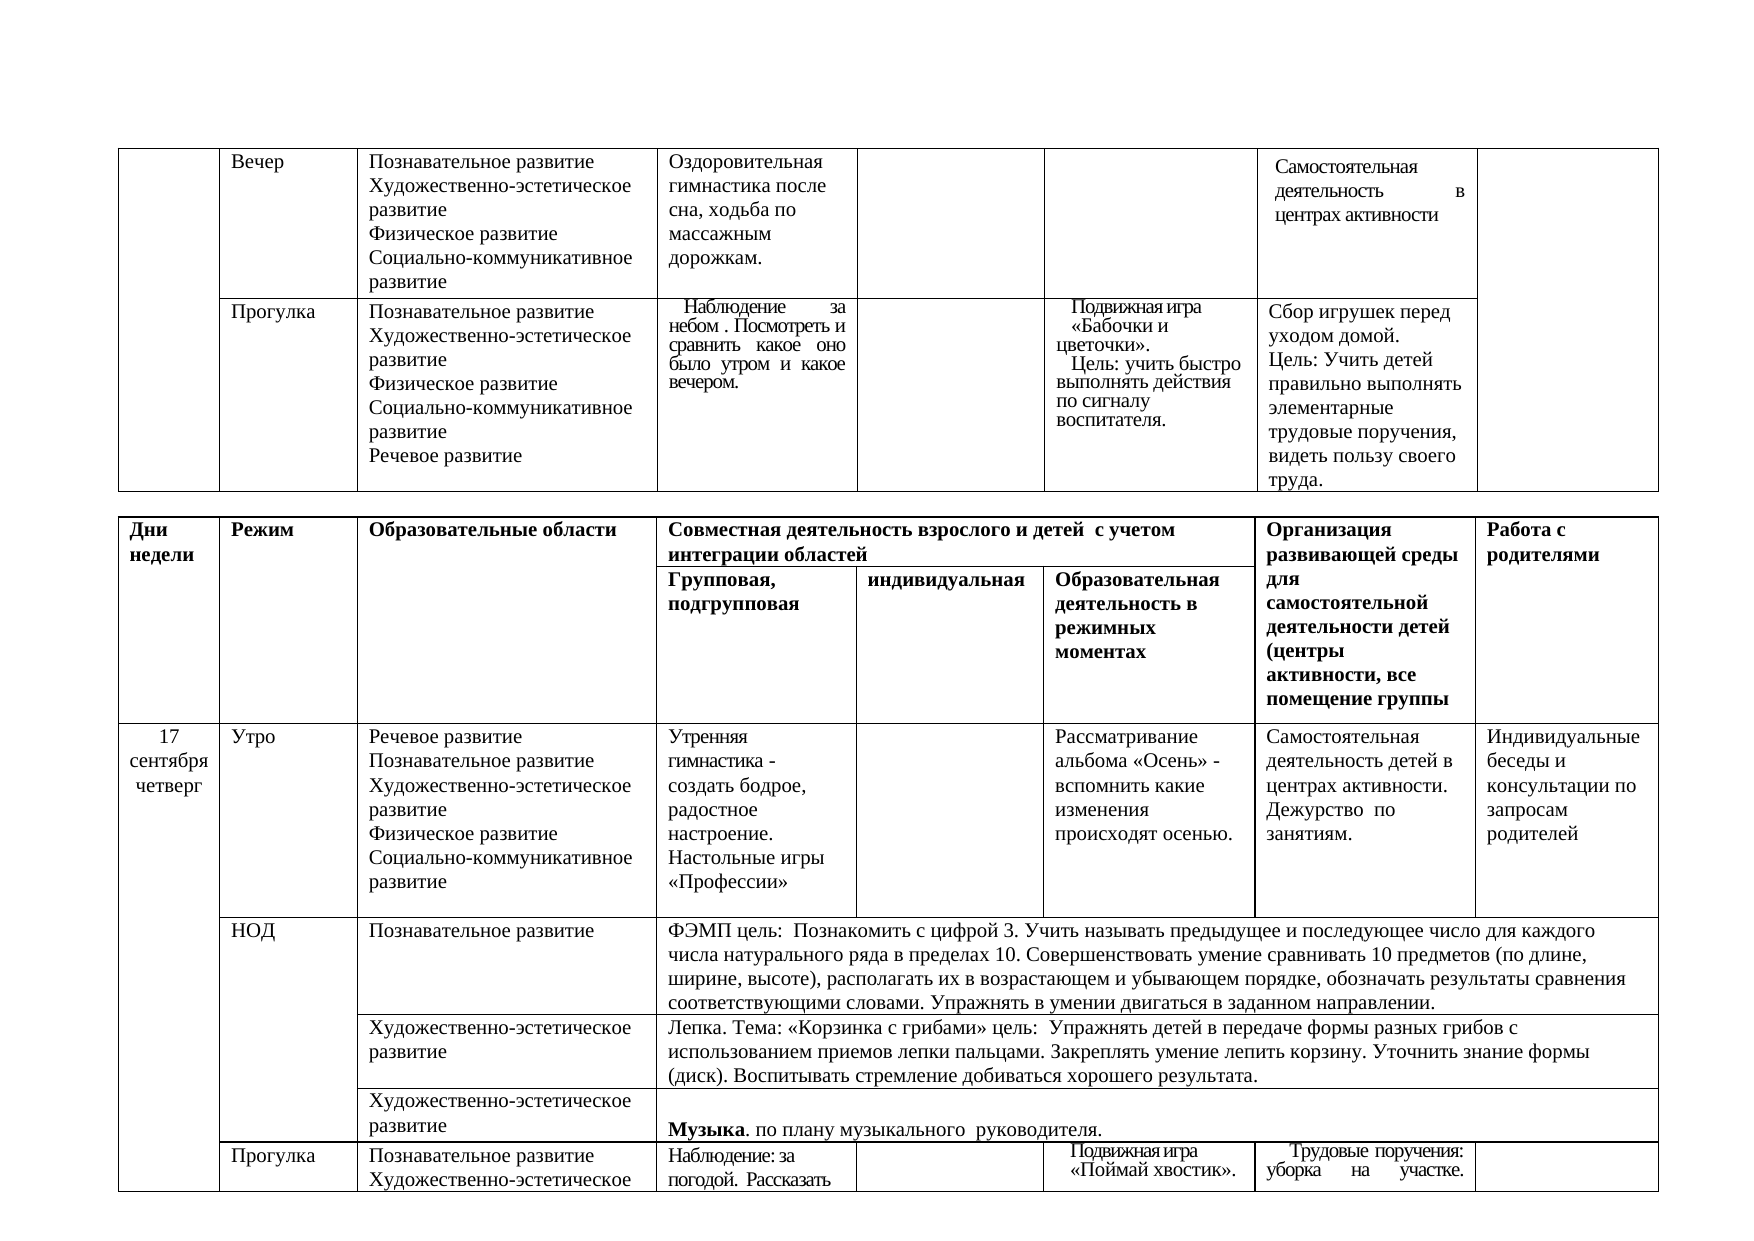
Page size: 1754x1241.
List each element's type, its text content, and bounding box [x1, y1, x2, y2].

table_cell [857, 1143, 1043, 1191]
table_header Работа с родителями [1476, 518, 1658, 723]
table_cell НОД [220, 918, 357, 1141]
table_cell Утренняя гимнастика - создать бодрое, радостное настроение. Настольные игры «Профессии» [657, 724, 856, 917]
table_header Режим [220, 518, 357, 723]
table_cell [358, 1143, 656, 1191]
table_cell Оздоровительная гимнастика после сна, ходьба по массажным дорожкам. [658, 149, 857, 298]
table_cell [1476, 1143, 1658, 1191]
table_cell [1478, 149, 1658, 491]
table_cell Прогулка [220, 299, 357, 491]
table_cell Познавательное развитие Художественно-эстетическое развитие Физическое развитие Социально-коммуникативное развитие [358, 149, 657, 298]
table_cell Музыка. по плану музыкального руководителя. [657, 1089, 1658, 1141]
table_cell Самостоятельная деятельность детей в центрах активности. Дежурство по занятиям. [1256, 724, 1475, 917]
table_cell ФЭМП цель: Познакомить с цифрой 3. Учить называть предыдущее и последующее число для каждого числа натурального ряда в пределах 10. Совершенствовать умение сравнивать 10 предметов (по длине, ширине, высоте), располагать их в возрастающем и убывающем порядке, обозначать результаты сравнения соответствующими словами. Упражнять в умении двигаться в заданном направлении. [657, 918, 1658, 1014]
table_header Дни недели [119, 518, 219, 723]
table_cell Рассматривание альбома «Осень» - вспомнить какие изменения происходят осенью. [1044, 724, 1254, 917]
table_cell [858, 299, 1044, 491]
table_cell Подвижная игра «Бабочки и цветочки». Цель: учить быстро выполнять действия по сигналу воспитателя. [1045, 299, 1257, 491]
table_cell Познавательное развитие [358, 918, 656, 1014]
table_cell Художественно-эстетическое развитие [358, 1089, 656, 1141]
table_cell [657, 1143, 856, 1191]
table_cell Групповая, подгрупповая [657, 567, 856, 723]
table_cell Индивидуальные беседы и консультации по запросам родителей [1476, 724, 1658, 917]
table_cell Художественно-эстетическое развитие [358, 1015, 656, 1087]
table_cell Наблюдение за небом . Посмотреть и сравнить какое оно было утром и какое вечером. [658, 299, 857, 491]
table_cell Лепка. Тема: «Корзинка с грибами» цель: Упражнять детей в передаче формы разных грибов с использованием приемов лепки пальцами. Закреплять умение лепить корзину. Уточнить знание формы (диск). Воспитывать стремление добиваться хорошего результата. [657, 1015, 1658, 1087]
table_cell Образовательная деятельность в режимных моментах [1044, 567, 1254, 723]
table_cell Познавательное развитие Художественно-эстетическое развитие Физическое развитие Социально-коммуникативное развитие Речевое развитие [358, 299, 657, 491]
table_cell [1044, 1143, 1254, 1191]
table_cell Вечер [220, 149, 357, 298]
table_cell Самостоятельная деятельность в центрах активности [1258, 149, 1477, 298]
table_cell 17 сентября четверг [119, 724, 219, 1191]
table_cell [858, 149, 1044, 298]
table_header Организация развивающей среды для самостоятельной деятельности детей (центры активности, все помещение группы [1256, 518, 1475, 723]
table_cell [1045, 149, 1257, 298]
table_header Совместная деятельность взрослого и детей с учетом интеграции областей [657, 518, 1254, 566]
table_cell Утро [220, 724, 357, 917]
table_cell индивидуальная [857, 567, 1043, 723]
table_cell Сбор игрушек перед уходом домой. Цель: Учить детей правильно выполнять элементарные трудовые поручения, видеть пользу своего труда. [1258, 299, 1477, 491]
table_cell Речевое развитие Познавательное развитие Художественно-эстетическое развитие Физическое развитие Социально-коммуникативное развитие [358, 724, 656, 917]
table_header Образовательные области [358, 518, 656, 723]
table_cell [857, 724, 1043, 917]
table_cell Прогулка [220, 1143, 357, 1191]
